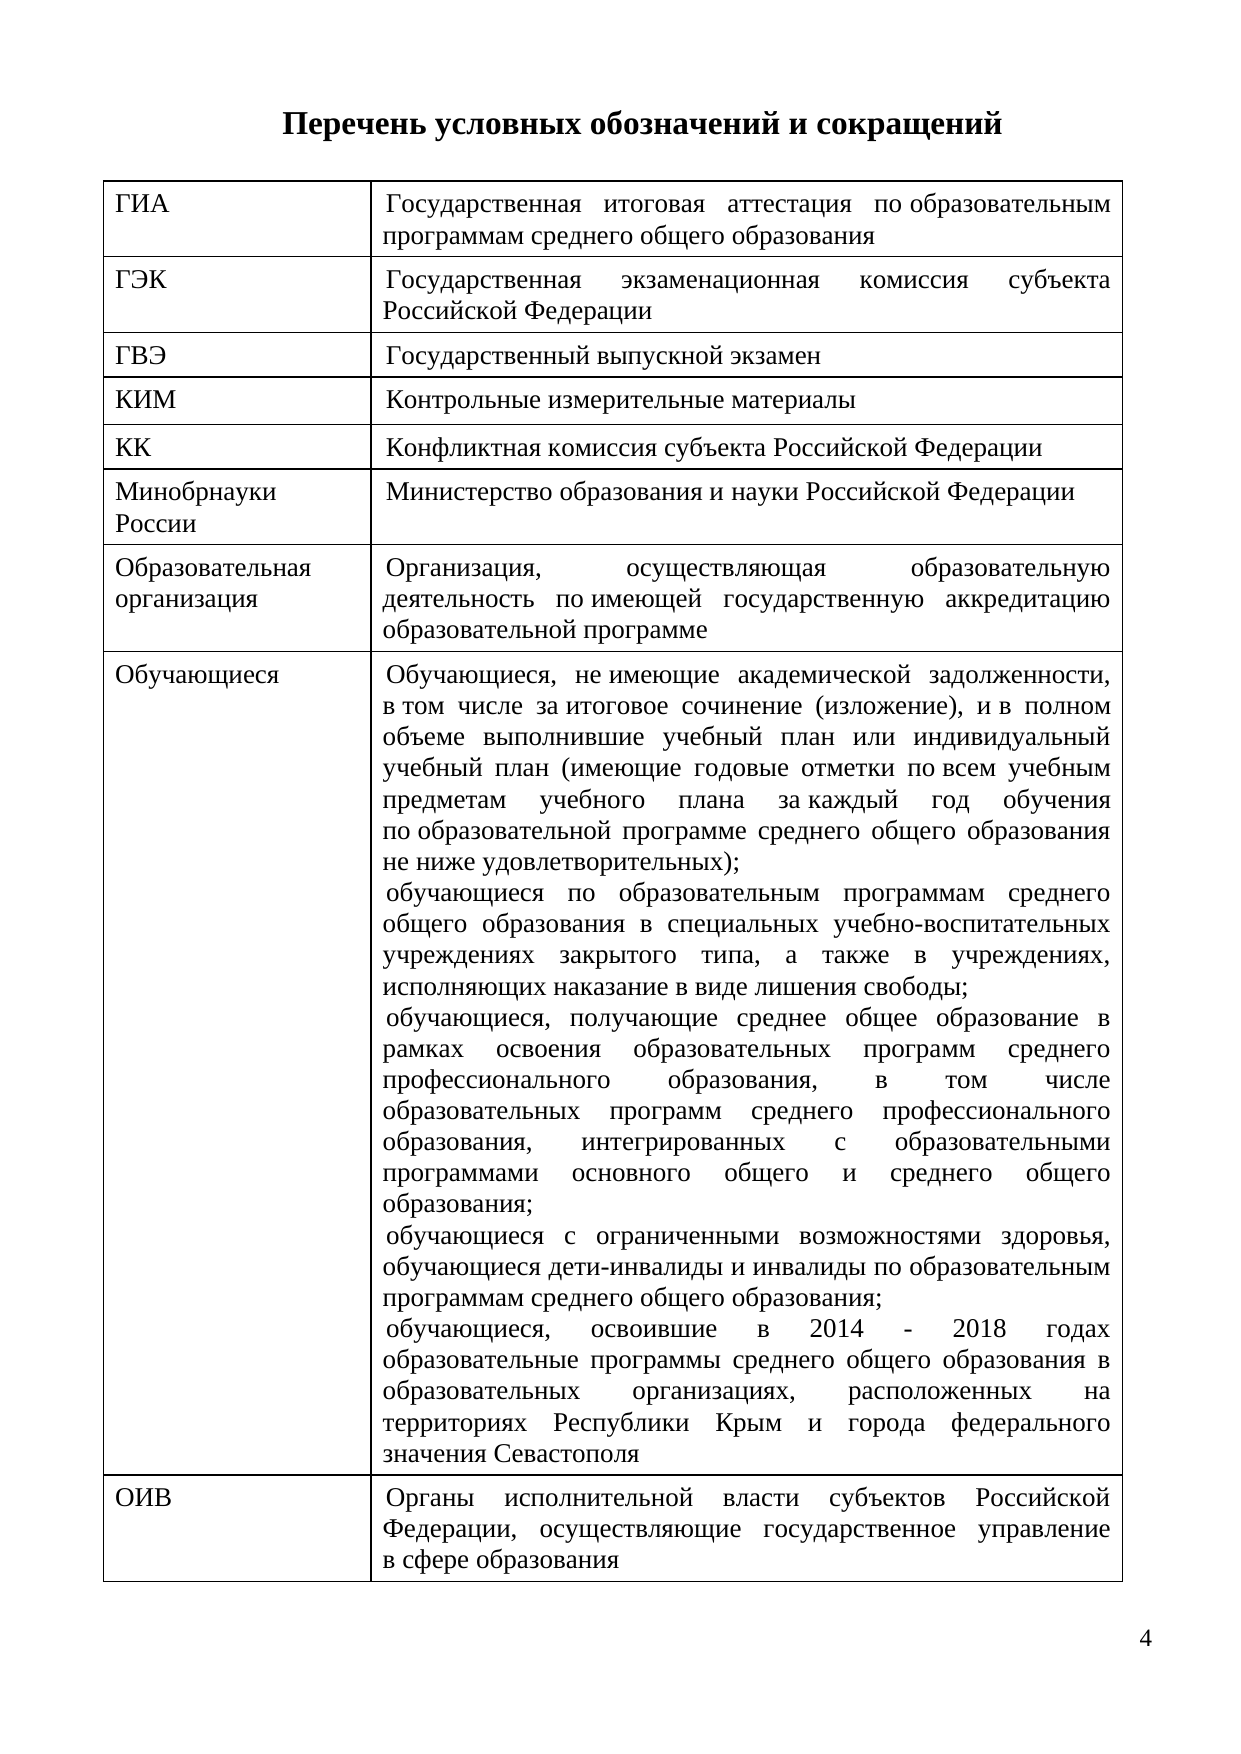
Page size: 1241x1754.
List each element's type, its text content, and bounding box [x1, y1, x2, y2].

text Перечень условных обозначений и сокращений [133, 103, 1152, 142]
table_cell Органы исполнительной власти субъектов Российской Федерации, осуществляющие государственное управление в сфере образования [372, 1476, 1122, 1581]
table_header Государственная итоговая аттестация по образовательным программам среднего общего образования [372, 182, 1122, 256]
table_cell Государственный выпускной экзамен [372, 333, 1122, 376]
table_cell Образовательная организация [104, 545, 370, 651]
table_cell Обучающиеся, не имеющие академической задолженности, в том числе за итоговое сочинение (изложение), и в полном объеме выполнившие учебный план или индивидуальный учебный план (имеющие годовые отметки по всем учебным предметам учебного плана за каждый год обучения по образовательной программе среднего общего образования не ниже удовлетворительных); обучающиеся по образовательным программам среднего общего образования в специальных учебно-воспитательных учреждениях закрытого типа, а также в учреждениях, исполняющих наказание в виде лишения свободы; обучающиеся, получающие среднее общее образование в рамках освоения образовательных программ среднего профессионального образования, в том числе образовательных программ среднего профессионального образования, интегрированных с образовательными программами основного общего и среднего общего образования; обучающиеся с ограниченными возможностями здоровья, обучающиеся дети-инвалиды и инвалиды по образовательным программам среднего общего образования; обучающиеся, освоившие в 2014 - 2018 годах образовательные программы среднего общего образования в образовательных организациях, расположенных на территориях Республики Крым и города федерального значения Севастополя [372, 652, 1122, 1474]
table_cell КИМ [104, 378, 370, 423]
table_header ГИА [104, 182, 370, 256]
table_cell Конфликтная комиссия субъекта Российской Федерации [372, 425, 1122, 468]
table_cell Министерство образования и науки Российской Федерации [372, 470, 1122, 544]
table_cell Организация, осуществляющая образовательную деятельность по имеющей государственную аккредитацию образовательной программе [372, 545, 1122, 651]
table_cell ГВЭ [104, 333, 370, 376]
table_cell Минобрнауки России [104, 470, 370, 544]
table_cell КК [104, 425, 370, 468]
table_cell Государственная экзаменационная комиссия субъекта Российской Федерации [372, 257, 1122, 332]
table_cell Обучающиеся [104, 652, 370, 1474]
table_cell Контрольные измерительные материалы [372, 378, 1122, 423]
table_cell ОИВ [104, 1476, 370, 1581]
table_cell ГЭК [104, 257, 370, 332]
